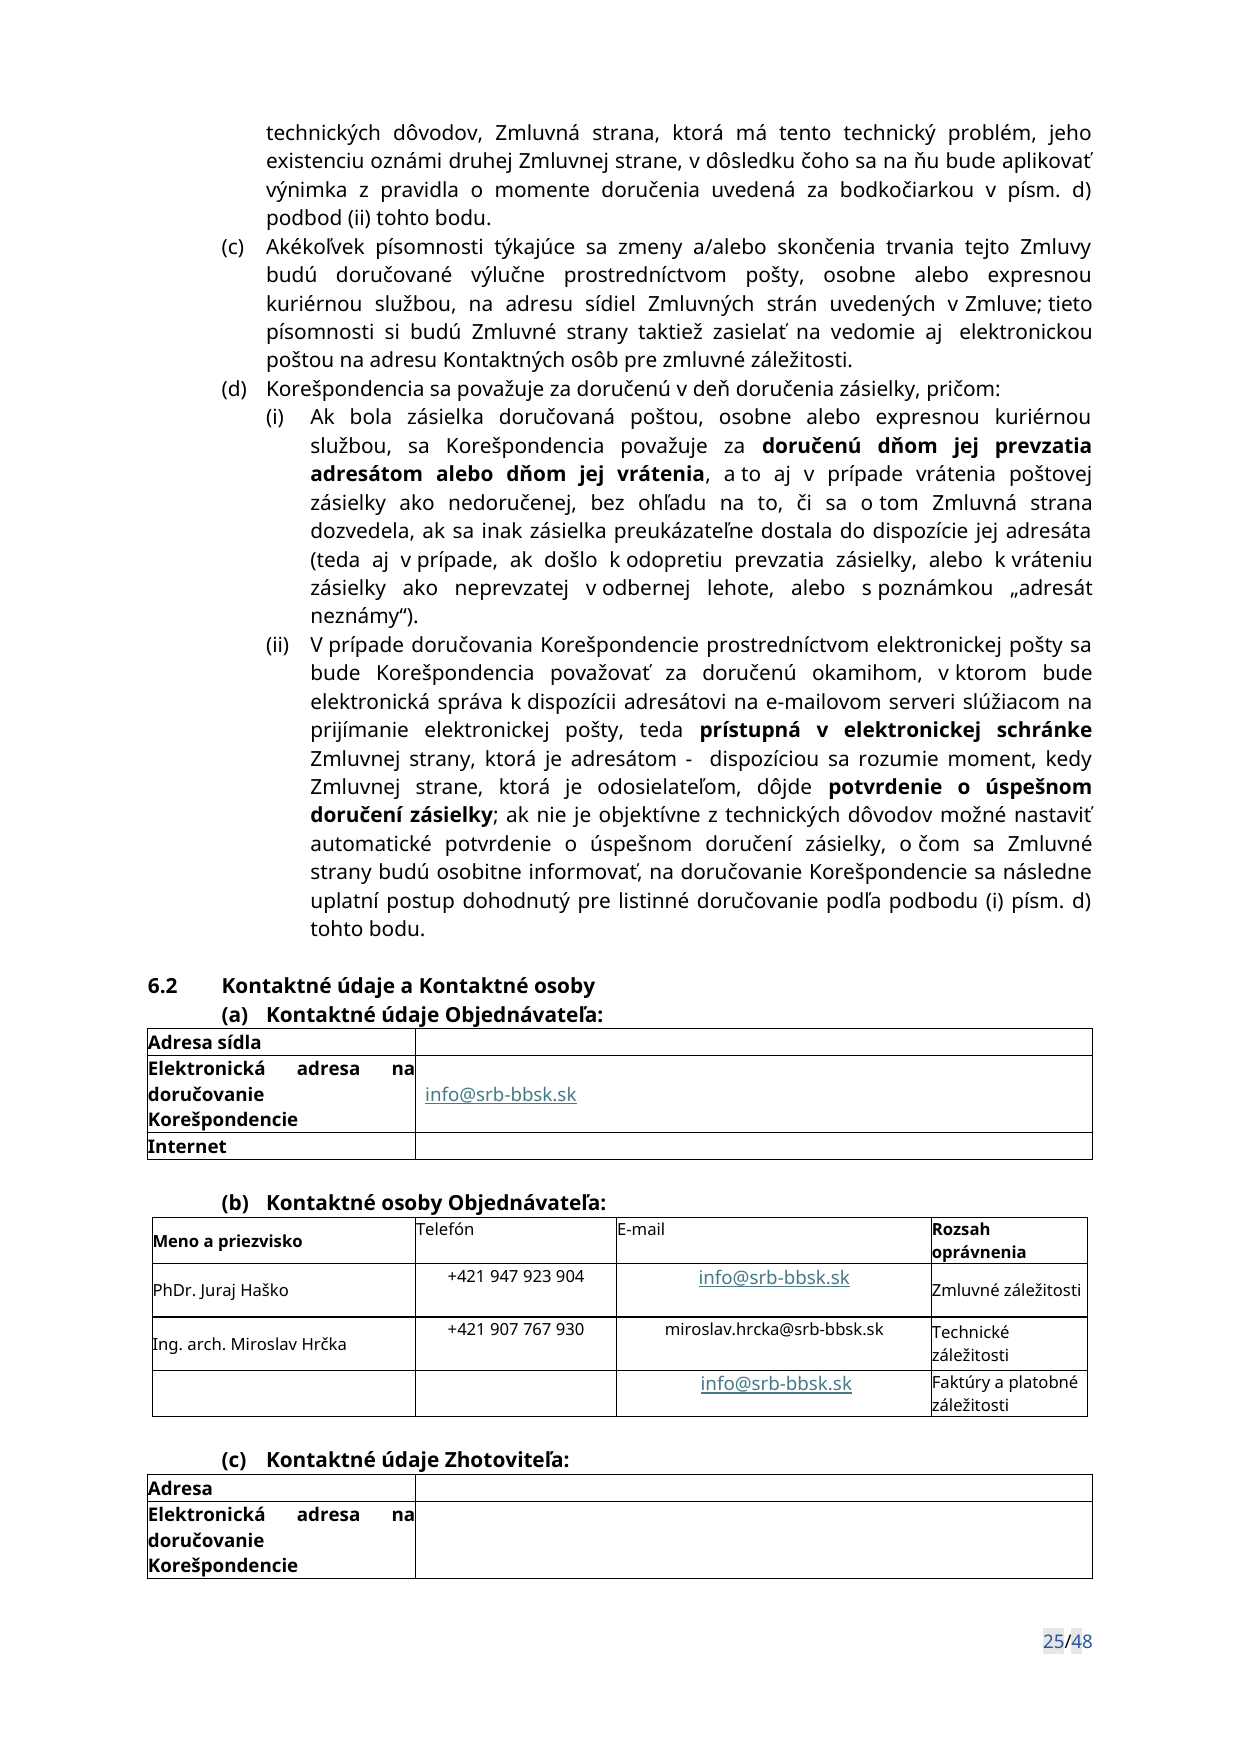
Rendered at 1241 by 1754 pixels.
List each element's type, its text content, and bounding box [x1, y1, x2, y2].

table_cell Internet [148, 1133, 415, 1159]
table_cell PhDr. Juraj Haško [153, 1264, 415, 1316]
text (i) Ak bola zásielka doručovaná poštou, osobne alebo expresnou kuriérnou službou, sa Korešpondencia považuje za doručenú dňom jej prevzatia adresátom alebo dňom jej vrátenia, a to aj v prípade vrátenia poštovej zásielky ako nedoručenej, bez ohľadu na to, či sa o tom Zmluvná strana dozvedela, ak sa inak zásielka preukázateľne dostala do dispozície jej adresáta (teda aj v prípade, ak došlo k odopretiu prevzatia zásielky, alebo k vráteniu zásielky ako neprevzatej v odbernej lehote, alebo s poznámkou „adresát neznámy“). [266, 402, 1093, 630]
text (c) Akékoľvek písomnosti týkajúce sa zmeny a/alebo skončenia trvania tejto Zmluvy budú doručované výlučne prostredníctvom pošty, osobne alebo expresnou kuriérnou službou, na adresu sídiel Zmluvných strán uvedených v Zmluve; tieto písomnosti si budú Zmluvné strany taktiež zasielať na vedomie aj elektronickou poštou na adresu Kontaktných osôb pre zmluvné záležitosti. [221, 232, 1093, 374]
table_header [416, 1029, 1092, 1055]
text (a) Kontaktné údaje Objednávateľa: [221, 1000, 1093, 1028]
text (ii) V prípade doručovania Korešpondencie prostredníctvom elektronickej pošty sa bude Korešpondencia považovať za doručenú okamihom, v ktorom bude elektronická správa k dispozícii adresátovi na e-mailovom serveri slúžiacom na prijímanie elektronickej pošty, teda prístupná v elektronickej schránke Zmluvnej strany, ktorá je adresátom - dispozíciou sa rozumie moment, kedy Zmluvnej strane, ktorá je odosielateľom, dôjde potvrdenie o úspešnom doručení zásielky; ak nie je objektívne z technických dôvodov možné nastaviť automatické potvrdenie o úspešnom doručení zásielky, o čom sa Zmluvné strany budú osobitne informovať, na doručovanie Korešpondencie sa následne uplatní postup dohodnutý pre listinné doručovanie podľa podbodu (i) písm. d) tohto bodu. [266, 630, 1093, 943]
table_cell Technické záležitosti [932, 1318, 1087, 1370]
table_cell info@srb-bbsk.sk [617, 1371, 931, 1416]
table_header E-mail [617, 1218, 931, 1263]
table_cell info@srb-bbsk.sk [416, 1056, 1092, 1132]
table_cell info@srb-bbsk.sk [617, 1264, 931, 1316]
table_cell [416, 1502, 1092, 1578]
table_cell [416, 1371, 616, 1416]
table_cell Zmluvné záležitosti [932, 1264, 1087, 1316]
table_header [416, 1475, 1092, 1501]
table_header Adresa [148, 1475, 415, 1501]
text (d) Korešpondencia sa považuje za doručenú v deň doručenia zásielky, pričom: [221, 374, 1093, 402]
table_header Adresa sídla [148, 1029, 415, 1055]
table_cell Ing. arch. Miroslav Hrčka [153, 1318, 415, 1370]
table_cell +421 907 767 930 [416, 1318, 616, 1370]
table_cell [416, 1133, 1092, 1159]
table_cell Elektronická adresa na doručovanie Korešpondencie [148, 1056, 415, 1132]
table_cell miroslav.hrcka@srb-bbsk.sk [617, 1318, 931, 1370]
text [221, 118, 1093, 232]
table_cell +421 947 923 904 [416, 1264, 616, 1316]
table_header Rozsah oprávnenia [932, 1218, 1087, 1263]
table_header Meno a priezvisko [153, 1218, 415, 1263]
table_cell Faktúry a platobné záležitosti [932, 1371, 1087, 1416]
table_cell [153, 1371, 415, 1416]
text (c) Kontaktné údaje Zhotoviteľa: [221, 1446, 1093, 1474]
text 6.2 Kontaktné údaje a Kontaktné osoby [148, 971, 1093, 1000]
text (b) Kontaktné osoby Objednávateľa: [221, 1188, 1093, 1217]
table_header Telefón [416, 1218, 616, 1263]
table_cell Elektronická adresa na doručovanie Korešpondencie [148, 1502, 415, 1578]
